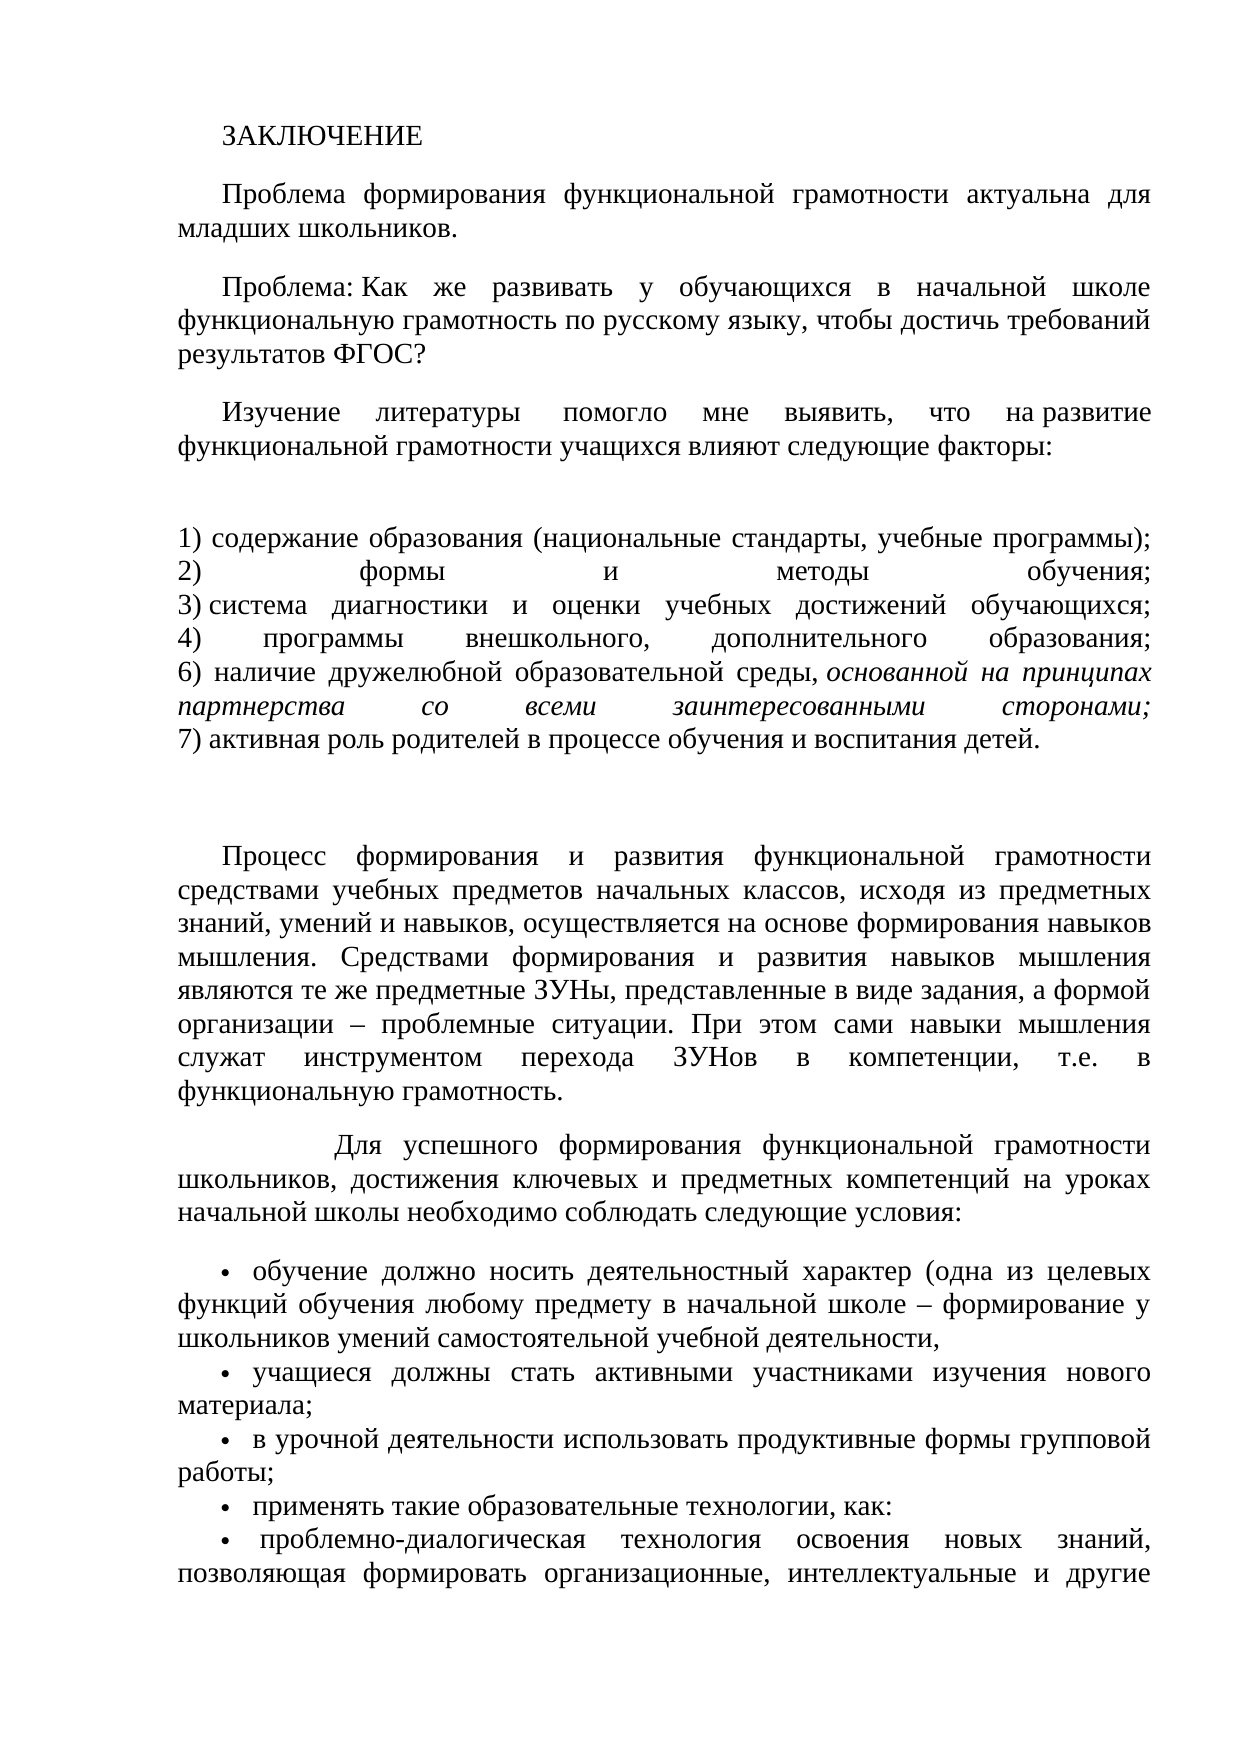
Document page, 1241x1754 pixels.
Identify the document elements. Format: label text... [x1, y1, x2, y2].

list учащиеся должны стать активными участниками изучения нового материала; [177, 1354, 1152, 1421]
text Процесс формирования и развития функциональной грамотности средствами учебных предметов начальных классов, исходя из предметных знаний, умений и навыков, осуществляется на основе формирования навыков мышления. Средствами формирования и развития навыков мышления являются те же предметные ЗУНы, представленные в виде задания, а формой организации – проблемные ситуации. При этом сами навыки мышления служат инструментом перехода ЗУНов в компетенции, т.е. в функциональную грамотность. [177, 838, 1152, 1107]
list применять такие образовательные технологии, как: [177, 1488, 1152, 1521]
text 1) содержание образования (национальные стандарты, учебные программы); 2) формы и методы обучения; 3) система диагностики и оценки учебных достижений обучающихся; 4) программы внешкольного, дополнительного образования; 6) наличие дружелюбной образовательной среды, основанной на принципах партнерства со всеми заинтересованными сторонами; 7) активная роль родителей в процессе обучения и воспитания детей. [177, 486, 1152, 755]
text ЗАКЛЮЧЕНИЕ [177, 118, 1152, 152]
text Проблема формирования функциональной грамотности актуальна для младших школьников. [177, 177, 1152, 244]
list обучение должно носить деятельностный характер (одна из целевых функций обучения любому предмету в начальной школе – формирование у школьников умений самостоятельной учебной деятельности, [177, 1253, 1152, 1354]
list в урочной деятельности использовать продуктивные формы групповой работы; [177, 1421, 1152, 1488]
text Изучение литературы помогло мне выявить, что на развитие функциональной грамотности учащихся влияют следующие факторы: [177, 394, 1152, 461]
text Для успешного формирования функциональной грамотности школьников, достижения ключевых и предметных компетенций на уроках начальной школы необходимо соблюдать следующие условия: [177, 1127, 1152, 1228]
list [177, 1521, 1152, 1588]
text Проблема: Как же развивать у обучающихся в начальной школе функциональную грамотность по русскому языку, чтобы достичь требований результатов ФГОС? [177, 269, 1152, 369]
